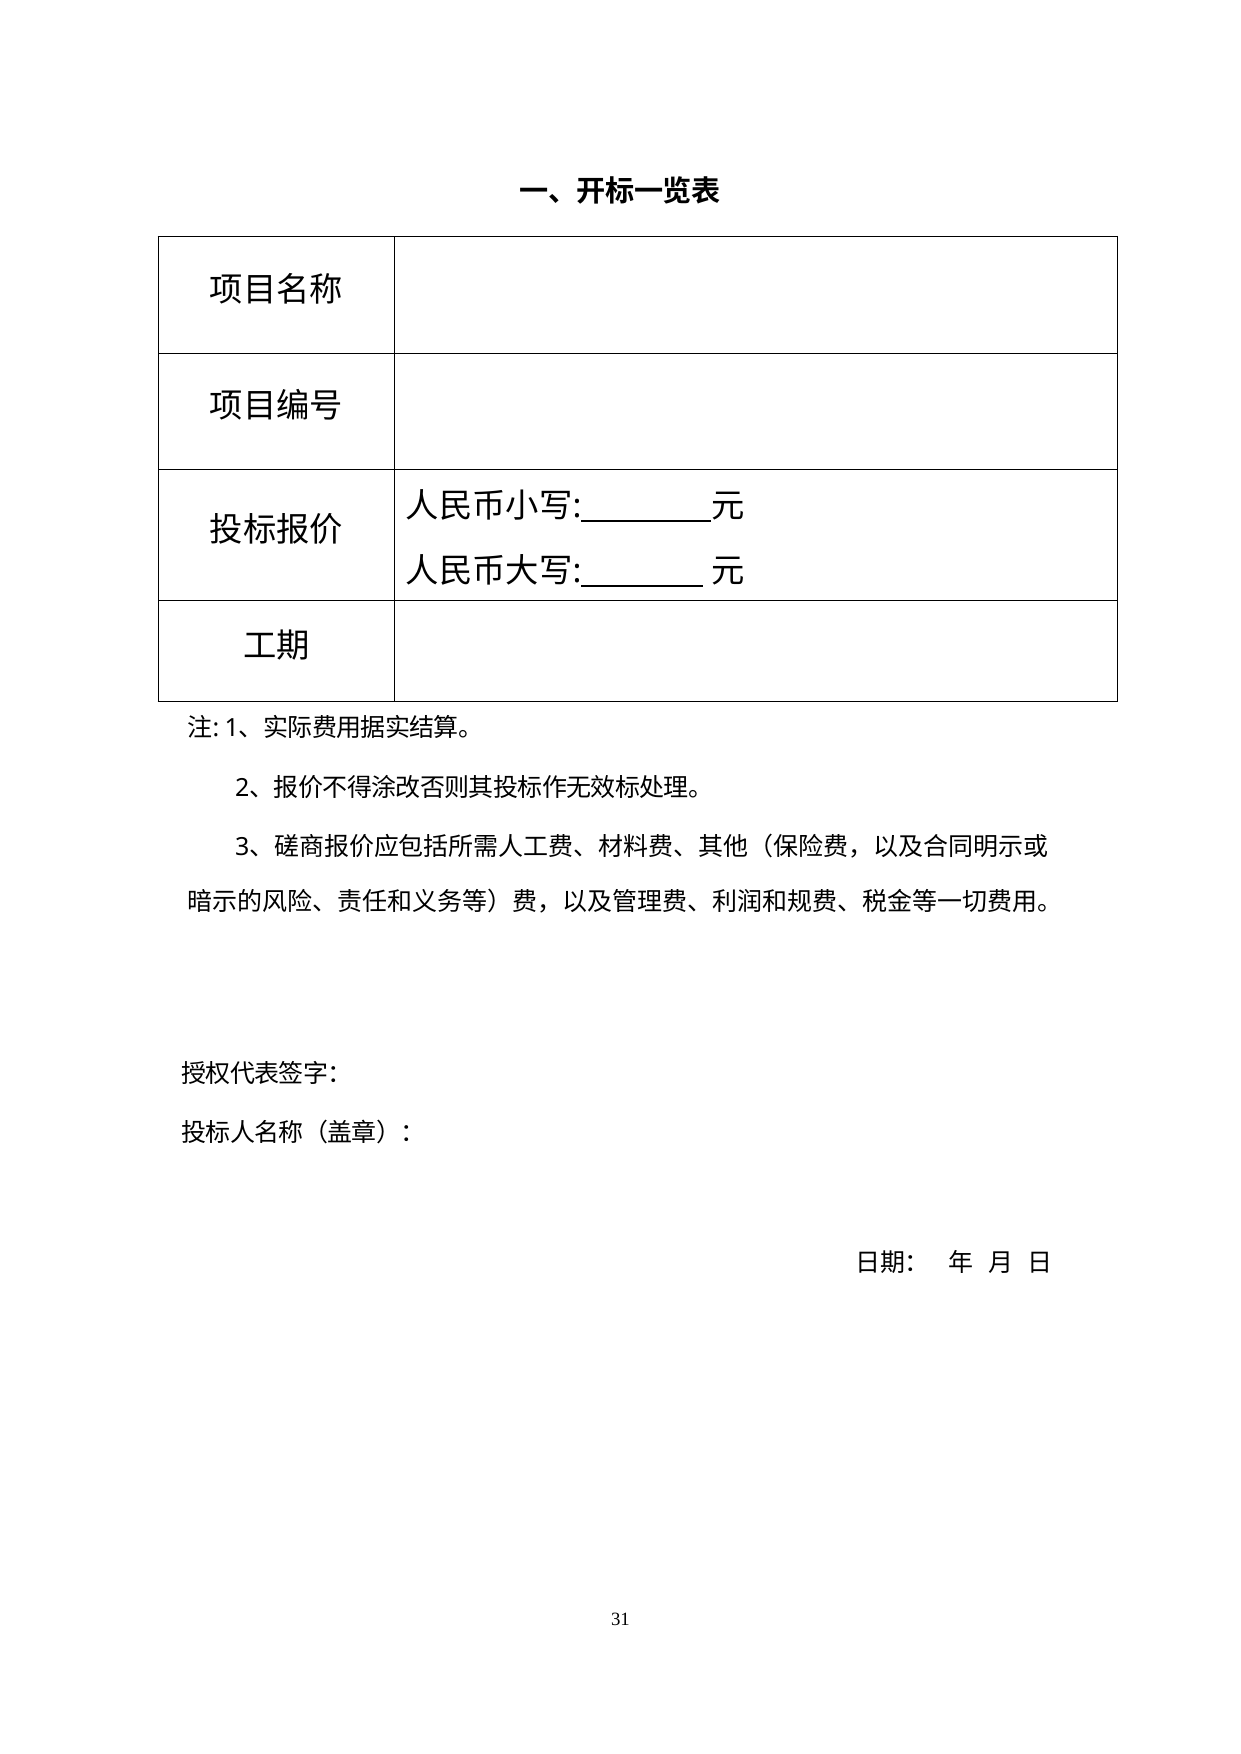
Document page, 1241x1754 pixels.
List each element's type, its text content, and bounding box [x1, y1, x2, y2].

table_cell 项目编号 [159, 354, 394, 469]
text 3、磋商报价应包括所需人工费、材料费、其他（保险费，以及合同明示或暗示的风险、责任和义务等）费，以及管理费、利润和规费、税金等一切费用。 [187, 827, 1053, 917]
text 授权代表签字： [181, 1053, 1166, 1089]
table_cell 工期 [159, 601, 394, 701]
text 2、报价不得涂改否则其投标作无效标处理。 [187, 767, 1053, 803]
text 一、开标一览表 [187, 167, 1053, 209]
text 投标人名称（盖章）： [181, 1113, 1166, 1149]
table_cell 投标报价 [159, 470, 394, 600]
table_cell 人民币小写: 元 人民币大写: 元 [395, 470, 1117, 600]
table_header [395, 237, 1117, 353]
text 注: 1、实际费用据实结算。 [187, 707, 1053, 744]
table_cell [395, 601, 1117, 701]
table_cell [395, 354, 1117, 469]
text 日期： 年 月 日 [187, 1228, 1053, 1293]
table_header 项目名称 [159, 237, 394, 353]
